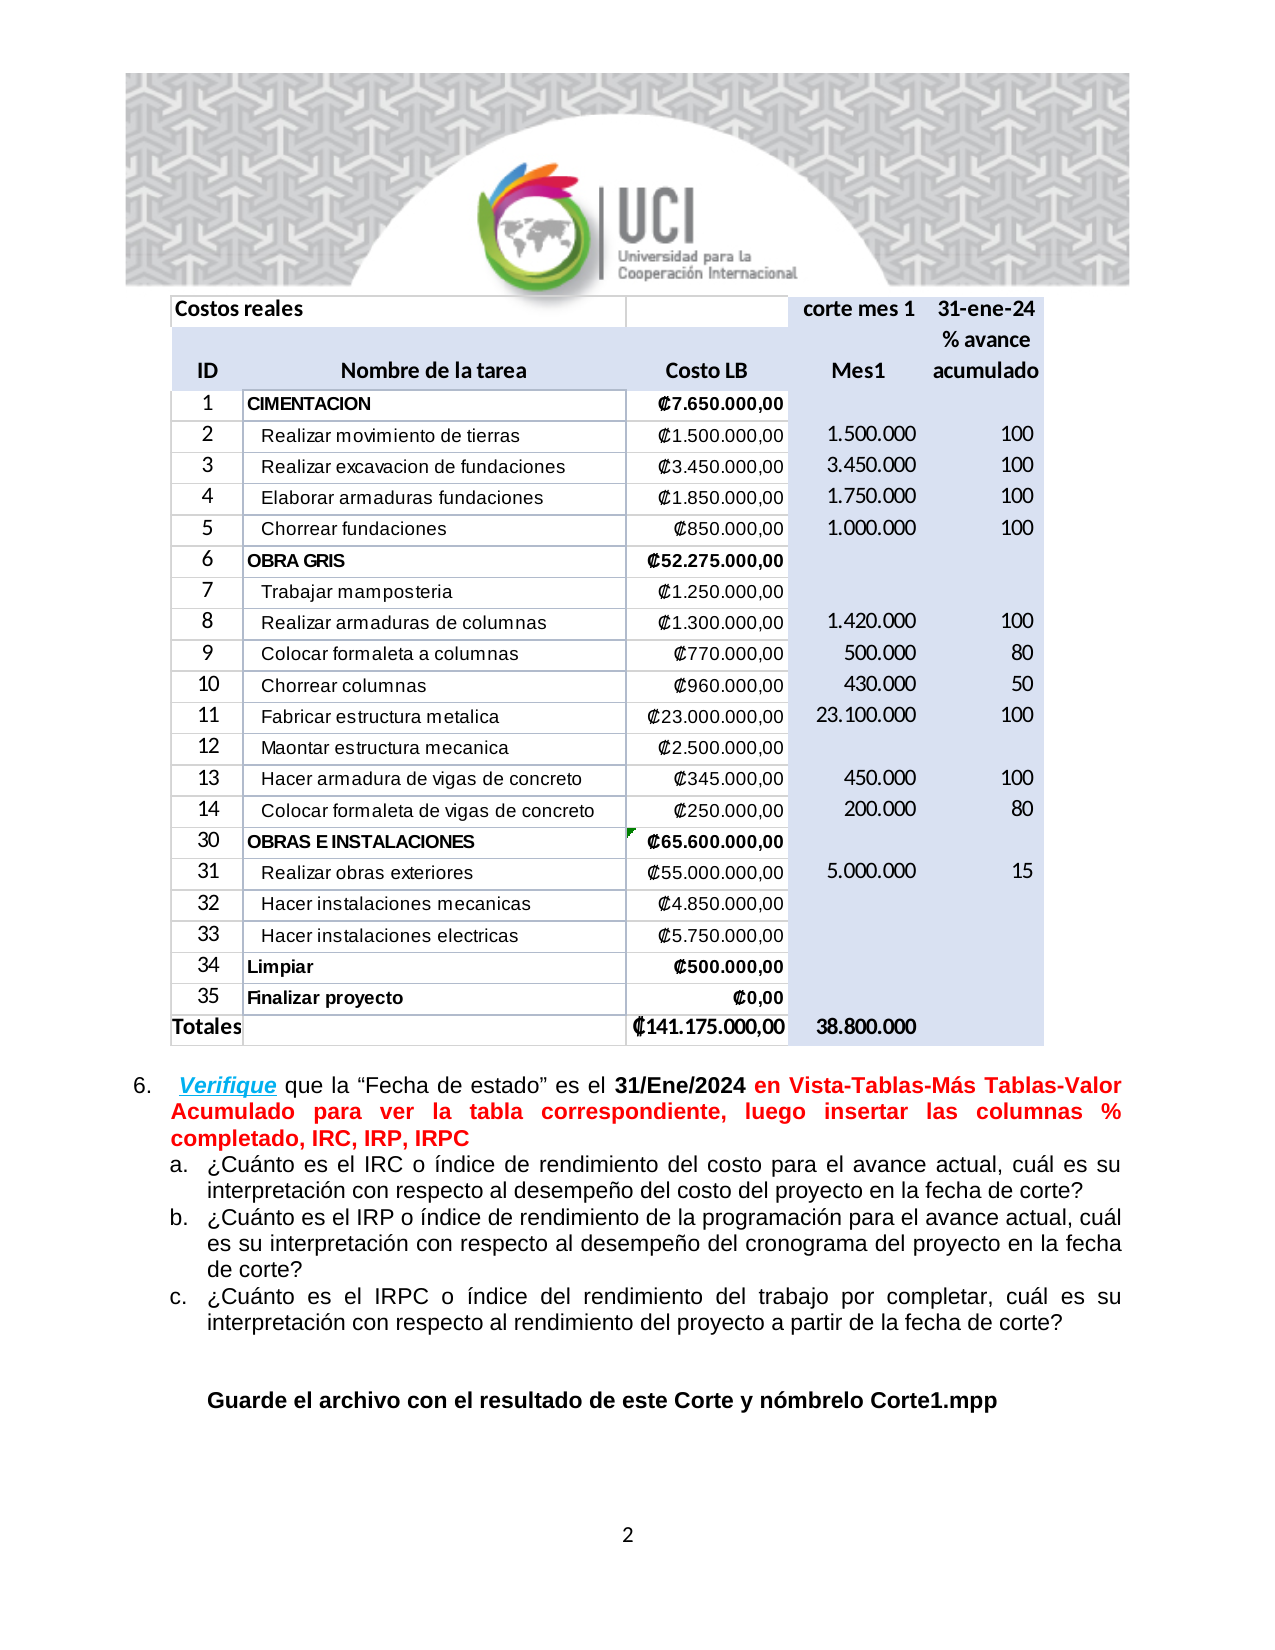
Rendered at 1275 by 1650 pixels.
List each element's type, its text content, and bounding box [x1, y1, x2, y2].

list Verifique que la “Fecha de estado” es el 31/Ene/2024 en Vista-Tablas-Más Tablas-Valor Acumulado para ver la tabla correspondiente, luego insertar las columnas % completado, IRC, IRP, IRPC [133, 1072, 1122, 1151]
list ¿Cuánto es el IRC o índice de rendimiento del costo para el avance actual, cuál es su interpretación con respecto al desempeño del costo del proyecto en la fecha de corte? [169, 1151, 1122, 1204]
picture [172, 297, 625, 321]
list ¿Cuánto es el IRPC o índice del rendimiento del trabajo por completar, cuál es su interpretación con respecto al rendimiento del proyecto a partir de la fecha de corte? [169, 1283, 1122, 1336]
list ¿Cuánto es el IRP o índice de rendimiento de la programación para el avance actual, cuál es su interpretación con respecto al desempeño del cronograma del proyecto en la fecha de corte? [169, 1204, 1122, 1283]
picture [125, 73, 1130, 321]
text Guarde el archivo con el resultado de este Corte y nómbrelo Corte1.mpp [207, 1387, 1122, 1413]
